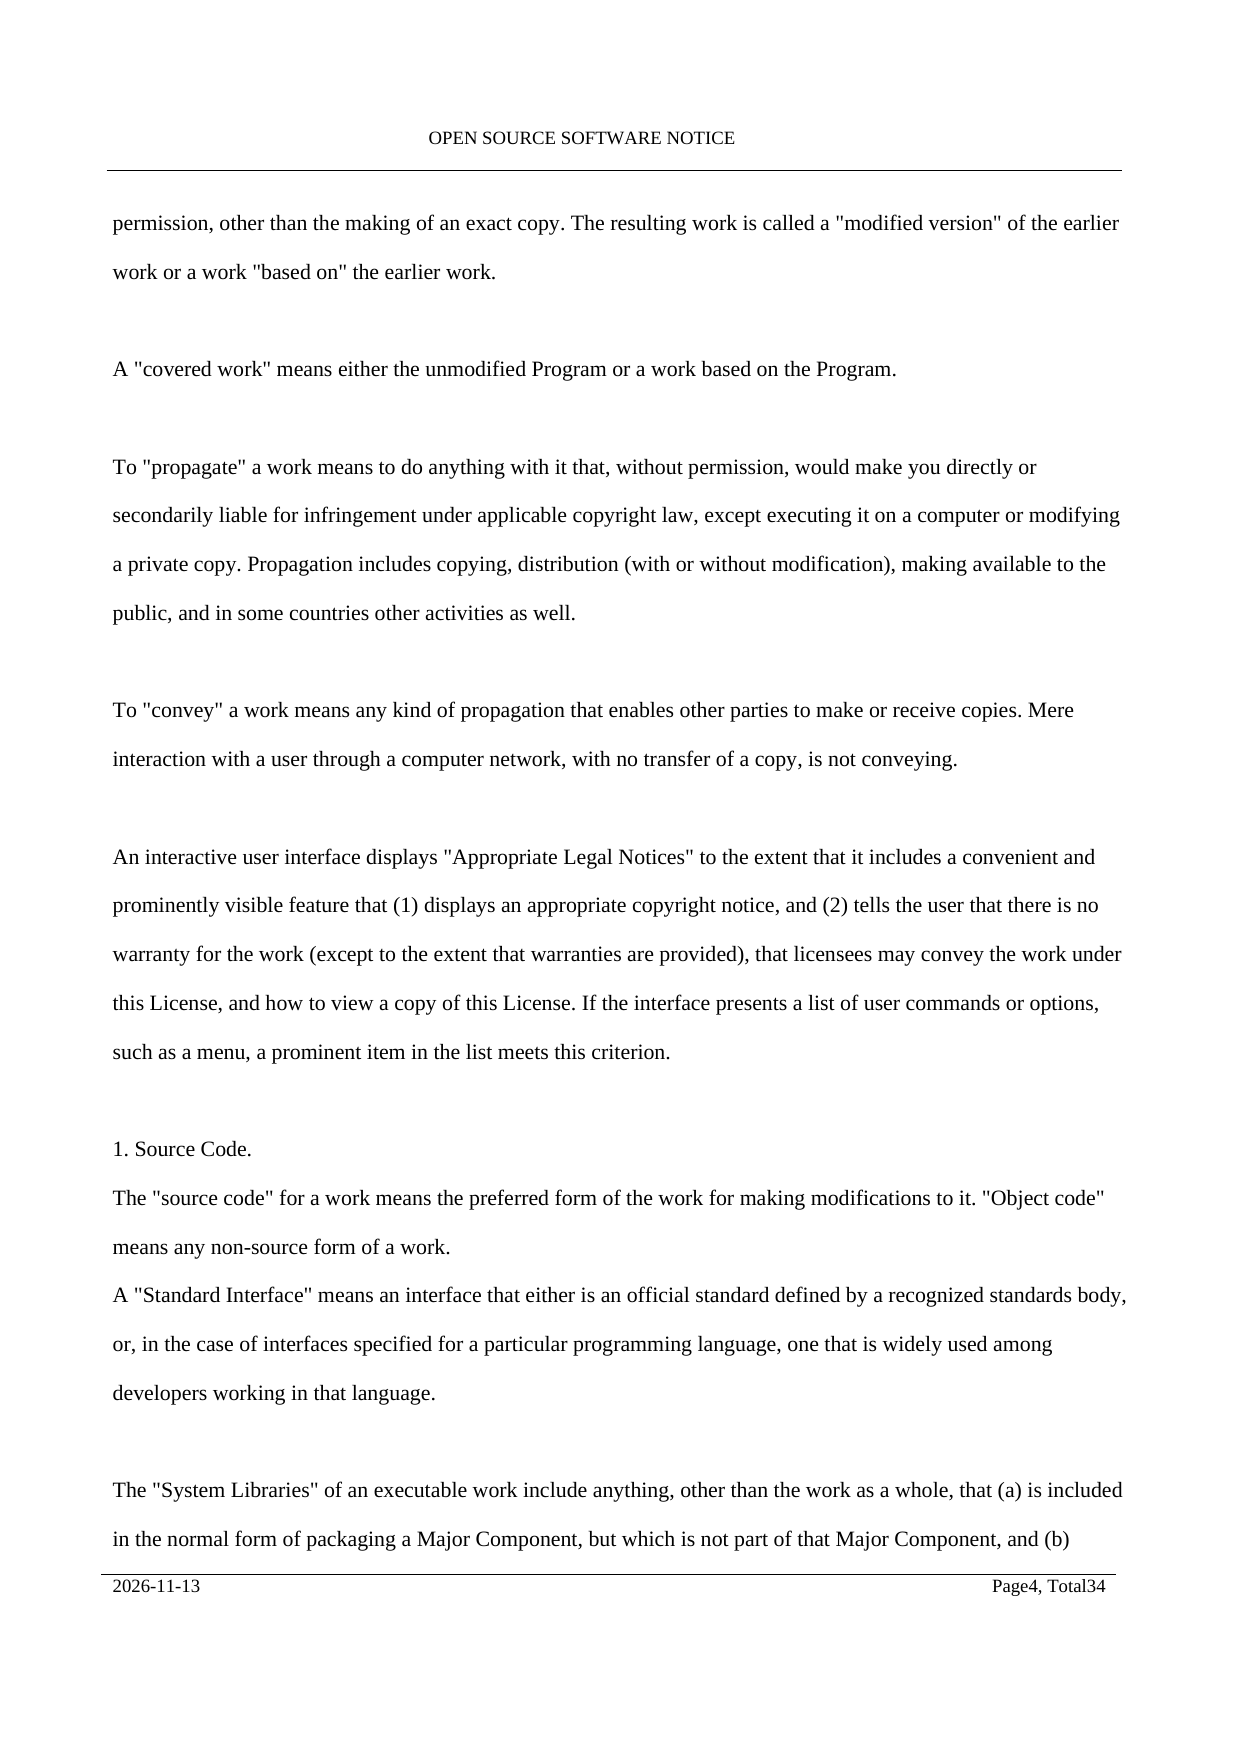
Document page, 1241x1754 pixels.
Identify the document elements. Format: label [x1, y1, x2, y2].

text [112, 206, 1128, 1555]
